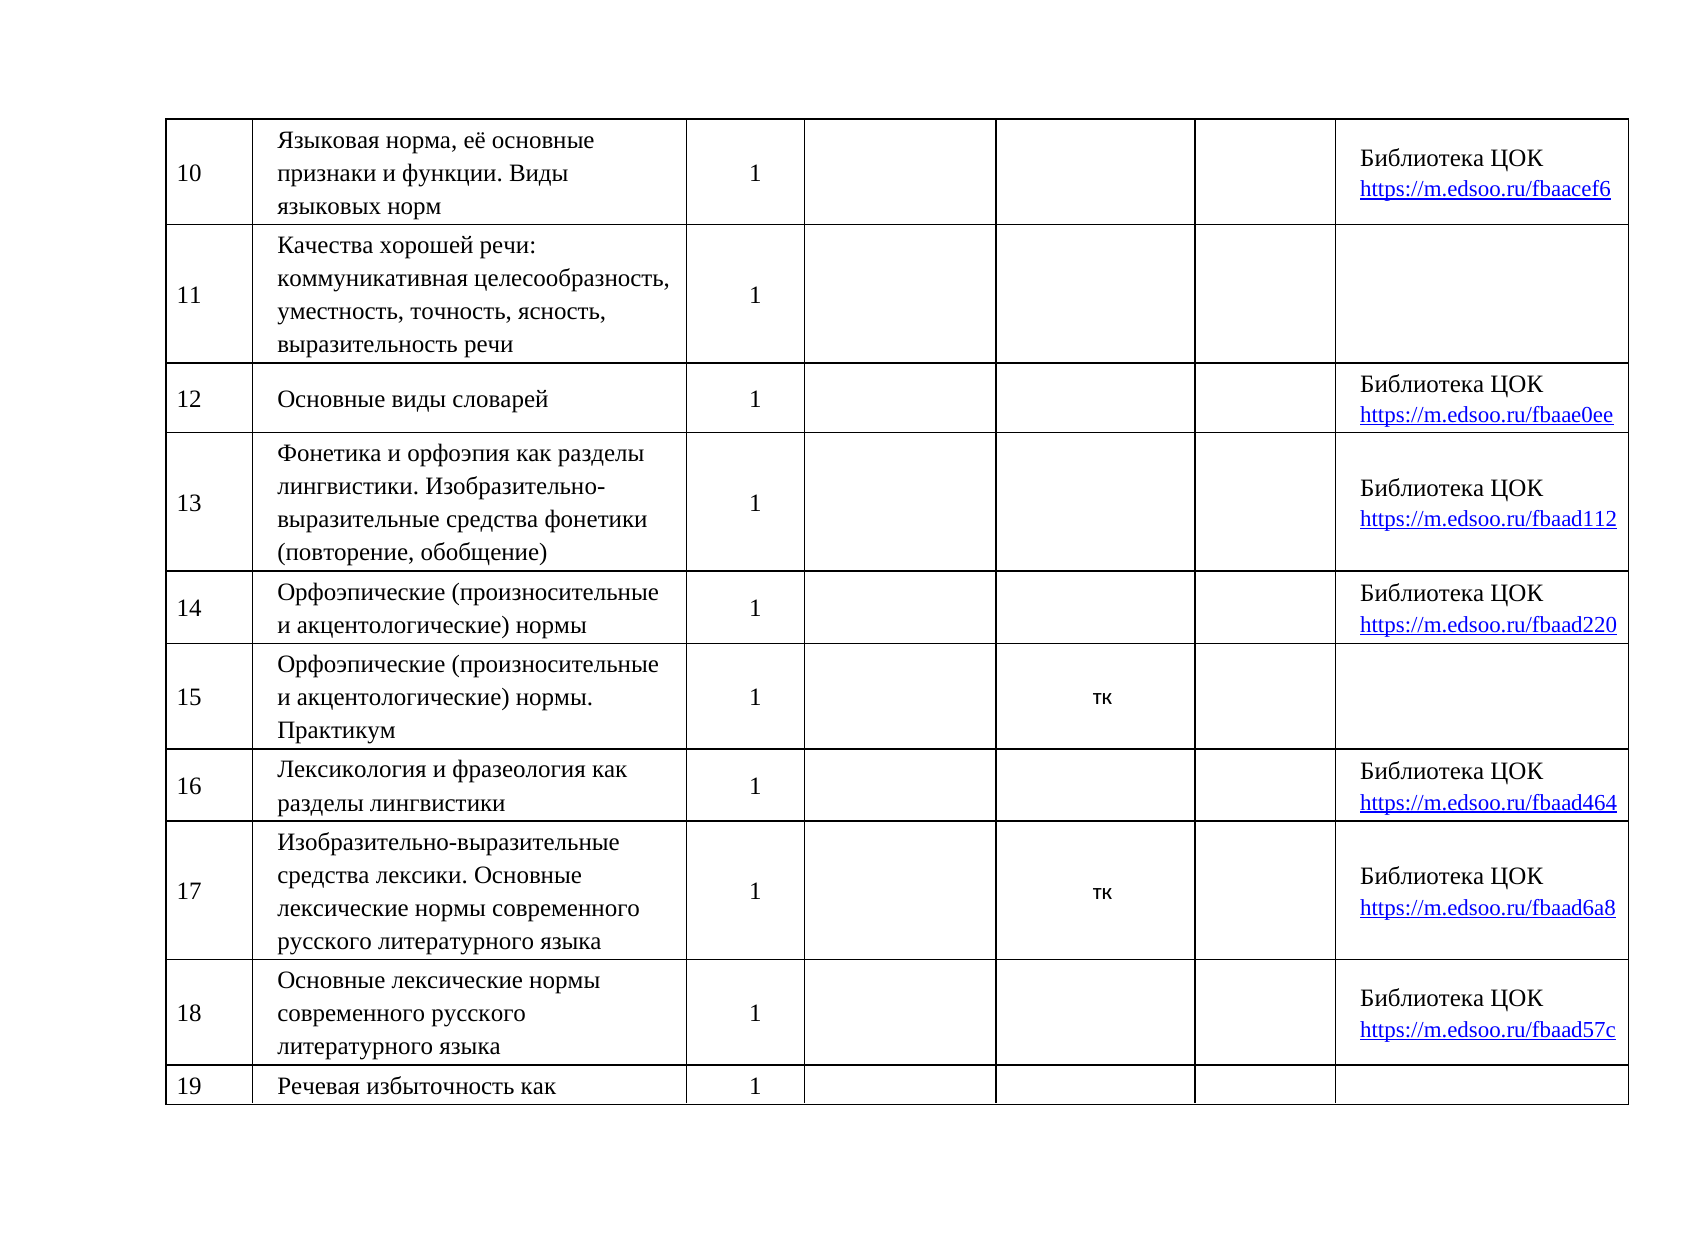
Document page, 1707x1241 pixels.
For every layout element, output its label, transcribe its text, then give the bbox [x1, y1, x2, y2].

table_cell [997, 120, 1194, 223]
table_cell 11 [167, 225, 252, 362]
table_cell [805, 364, 995, 432]
table_cell Библиотека ЦОК https://m.edsoo.ru/fbaacef6 [1336, 120, 1628, 223]
table_cell 1 [687, 364, 804, 432]
table_cell [997, 433, 1194, 570]
table_cell [805, 120, 995, 223]
table_cell 13 [167, 433, 252, 570]
table_cell 12 [167, 364, 252, 432]
table_cell 1 [687, 750, 804, 820]
table_cell Языковая норма, её основные признаки и функции. Виды языковых норм [253, 120, 686, 223]
table_cell [805, 750, 995, 820]
table_cell [805, 1066, 995, 1103]
table_cell [997, 1066, 1194, 1103]
table_cell тк [997, 644, 1194, 748]
table_cell Библиотека ЦОК https://m.edsoo.ru/fbaad112 [1336, 433, 1628, 570]
table_cell [1196, 750, 1335, 820]
table_cell [1196, 960, 1335, 1064]
table_cell [805, 433, 995, 570]
table_cell [997, 225, 1194, 362]
table_cell [1196, 1066, 1335, 1103]
table_cell [805, 960, 995, 1064]
table_cell Библиотека ЦОК https://m.edsoo.ru/fbaad6a8 [1336, 822, 1628, 959]
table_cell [253, 1066, 686, 1103]
table_cell [1336, 225, 1628, 362]
table_cell [1196, 433, 1335, 570]
table_cell тк [997, 822, 1194, 959]
table_cell [805, 225, 995, 362]
table_cell Фонетика и орфоэпия как разделы лингвистики. Изобразительно-выразительные средства фонетики (повторение, обобщение) [253, 433, 686, 570]
table_cell Основные виды словарей [253, 364, 686, 432]
table_cell [997, 364, 1194, 432]
table_cell 16 [167, 750, 252, 820]
table_cell 10 [167, 120, 252, 223]
table_cell Библиотека ЦОК https://m.edsoo.ru/fbaad57c [1336, 960, 1628, 1064]
table_cell Библиотека ЦОК https://m.edsoo.ru/fbaad464 [1336, 750, 1628, 820]
table_cell [805, 822, 995, 959]
table_cell 14 [167, 572, 252, 642]
table_cell 19 [167, 1066, 252, 1103]
table_cell 1 [687, 572, 804, 642]
table_cell [1196, 644, 1335, 748]
table_cell [1196, 822, 1335, 959]
table_cell Лексикология и фразеология как разделы лингвистики [253, 750, 686, 820]
table_cell [805, 644, 995, 748]
table_cell [997, 572, 1194, 642]
table_cell Изобразительно-выразительные средства лексики. Основные лексические нормы современного русского литературного языка [253, 822, 686, 959]
table_cell 1 [687, 120, 804, 223]
table_cell 18 [167, 960, 252, 1064]
table_cell 15 [167, 644, 252, 748]
table_cell 1 [687, 1066, 804, 1103]
table_cell 1 [687, 644, 804, 748]
table_cell Библиотека ЦОК https://m.edsoo.ru/fbaae0ee [1336, 364, 1628, 432]
table_cell 1 [687, 433, 804, 570]
table_cell [1196, 364, 1335, 432]
table_cell [1196, 572, 1335, 642]
table_cell [1336, 1066, 1628, 1103]
table_cell [1336, 644, 1628, 748]
table_cell Орфоэпические (произносительные и акцентологические) нормы [253, 572, 686, 642]
table_cell [1196, 120, 1335, 223]
table_cell [997, 960, 1194, 1064]
table_cell Качества хорошей речи: коммуникативная целесообразность, уместность, точность, ясность, выразительность речи [253, 225, 686, 362]
table_cell Орфоэпические (произносительные и акцентологические) нормы. Практикум [253, 644, 686, 748]
table_cell Библиотека ЦОК https://m.edsoo.ru/fbaad220 [1336, 572, 1628, 642]
table_cell [1196, 225, 1335, 362]
table_cell [997, 750, 1194, 820]
table_cell [805, 572, 995, 642]
table_cell 1 [687, 225, 804, 362]
table_cell 1 [687, 960, 804, 1064]
table_cell 17 [167, 822, 252, 959]
table_cell 1 [687, 822, 804, 959]
table_cell Основные лексические нормы современного русского литературного языка [253, 960, 686, 1064]
